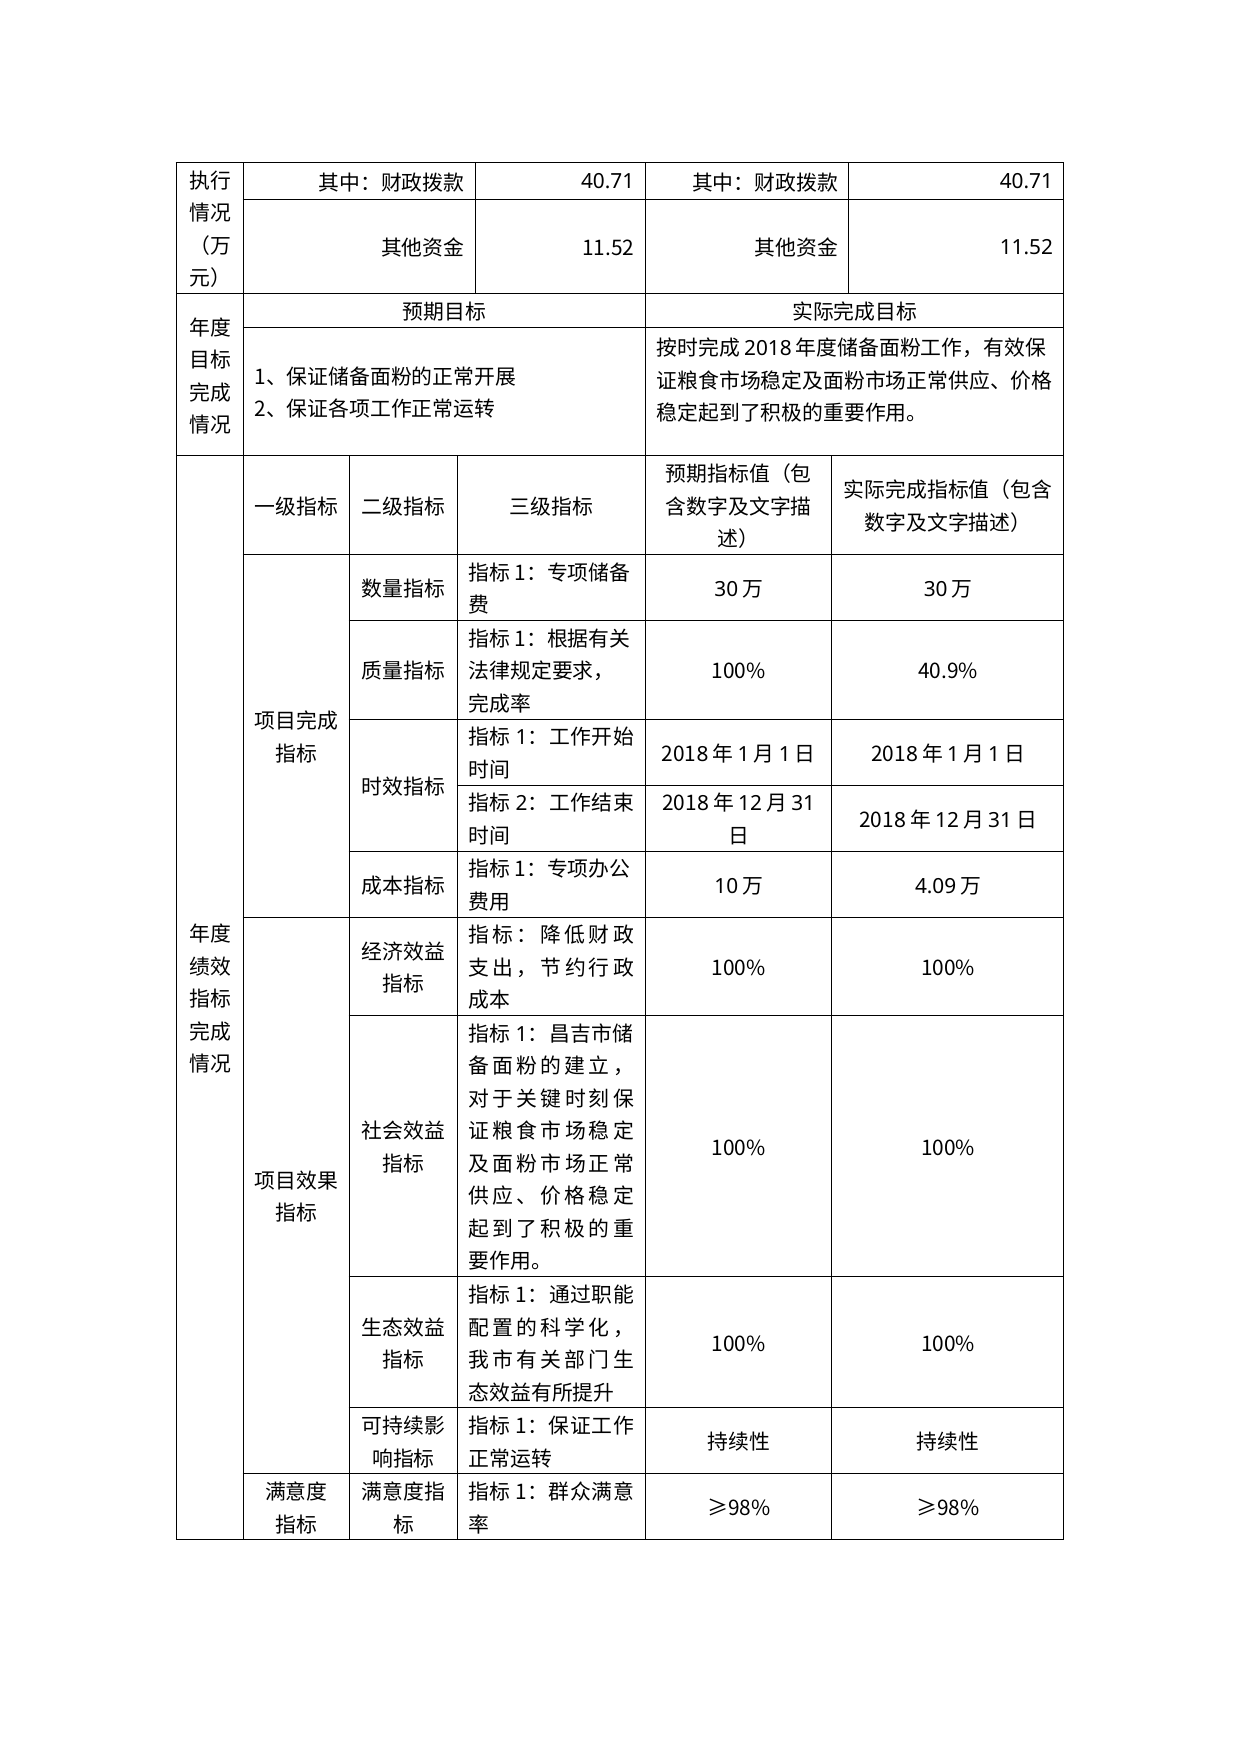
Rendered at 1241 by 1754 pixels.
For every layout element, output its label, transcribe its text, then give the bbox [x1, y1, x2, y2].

table_cell 2018年12月31日 [832, 786, 1063, 851]
table_cell 指标1：通过职能配置的科学化，我市有关部门生态效益有所提升 [458, 1277, 645, 1407]
table_cell 30万 [646, 555, 831, 620]
table_cell 2018年1月1日 [832, 720, 1063, 784]
table_cell 时效指标 [350, 720, 457, 851]
table_cell 二级指标 [350, 456, 457, 554]
table_cell 40.9% [832, 621, 1063, 718]
table_cell 持续性 [646, 1408, 831, 1473]
table_cell 经济效益 指标 [350, 918, 457, 1015]
table_cell 其他资金 [646, 200, 848, 293]
table_cell 40.71 [476, 163, 645, 199]
table_cell 一级指标 [244, 456, 349, 554]
table_cell 生态效益 指标 [350, 1277, 457, 1407]
table_cell 按时完成2018年度储备面粉工作，有效保证粮食市场稳定及面粉市场正常供应、价格稳定起到了积极的重要作用。 [646, 328, 1063, 455]
table_cell 实际完成目标 [646, 294, 1063, 327]
table_cell 预算 执行 情况 （万元） [177, 163, 243, 293]
table_cell 11.52 [849, 200, 1063, 293]
table_cell 指标2：工作结束时间 [458, 786, 645, 851]
table_cell 指标1：群众满意率 [458, 1474, 645, 1539]
table_cell 实际完成指标值（包含数字及文字描述） [832, 456, 1063, 554]
table_cell 100% [832, 918, 1063, 1015]
table_cell 年度 目标 完成 情况 [177, 294, 243, 455]
table_cell 其中：财政拨款 [646, 163, 848, 199]
table_cell ≥98% [646, 1474, 831, 1539]
table_cell 30万 [832, 555, 1063, 620]
table_cell 数量指标 [350, 555, 457, 620]
table_cell 2018年12月31日 [646, 786, 831, 851]
table_cell 可持续影响指标 [350, 1408, 457, 1473]
table_cell 指标1：专项储备费 [458, 555, 645, 620]
table_cell 指标1：专项办公费用 [458, 852, 645, 917]
table_cell 10万 [646, 852, 831, 917]
table_cell 指标1：昌吉市储备面粉的建立，对于关键时刻保证粮食市场稳定及面粉市场正常供应、价格稳定起到了积极的重要作用。 [458, 1016, 645, 1276]
table_cell 11.52 [476, 200, 645, 293]
table_cell 满意度 指标 [244, 1474, 349, 1539]
table_cell 指标1：工作开始时间 [458, 720, 645, 784]
table_cell 年度 绩效 指标 完成 情况 [177, 456, 243, 1539]
table_cell 其他资金 [244, 200, 475, 293]
table_cell 1、保证储备面粉的正常开展 2、保证各项工作正常运转 [244, 328, 645, 455]
table_cell 100% [832, 1277, 1063, 1407]
table_cell 指标1：保证工作正常运转 [458, 1408, 645, 1473]
table_cell 持续性 [832, 1408, 1063, 1473]
table_cell 预期目标 [244, 294, 645, 327]
table_cell 100% [832, 1016, 1063, 1276]
table_cell 指标：降低财政支出，节约行政成本 [458, 918, 645, 1015]
table_cell 其中：财政拨款 [244, 163, 475, 199]
table_cell 预期指标值（包含数字及文字描述） [646, 456, 831, 554]
table_cell 100% [646, 1016, 831, 1276]
table_cell 40.71 [849, 163, 1063, 199]
table_cell 社会效益 指标 [350, 1016, 457, 1276]
table_cell 4.09万 [832, 852, 1063, 917]
table_cell 100% [646, 621, 831, 718]
table_cell 成本指标 [350, 852, 457, 917]
table_cell 项目完成指标 [244, 555, 349, 917]
table_cell 100% [646, 918, 831, 1015]
table_cell 满意度指标 [350, 1474, 457, 1539]
table_cell 质量指标 [350, 621, 457, 718]
table_cell 指标1：根据有关法律规定要求，完成率 [458, 621, 645, 718]
table_cell 三级指标 [458, 456, 645, 554]
table_cell 100% [646, 1277, 831, 1407]
table_cell 项目效果指标 [244, 918, 349, 1473]
table_cell ≥98% [832, 1474, 1063, 1539]
table_cell 2018年1月1日 [646, 720, 831, 784]
